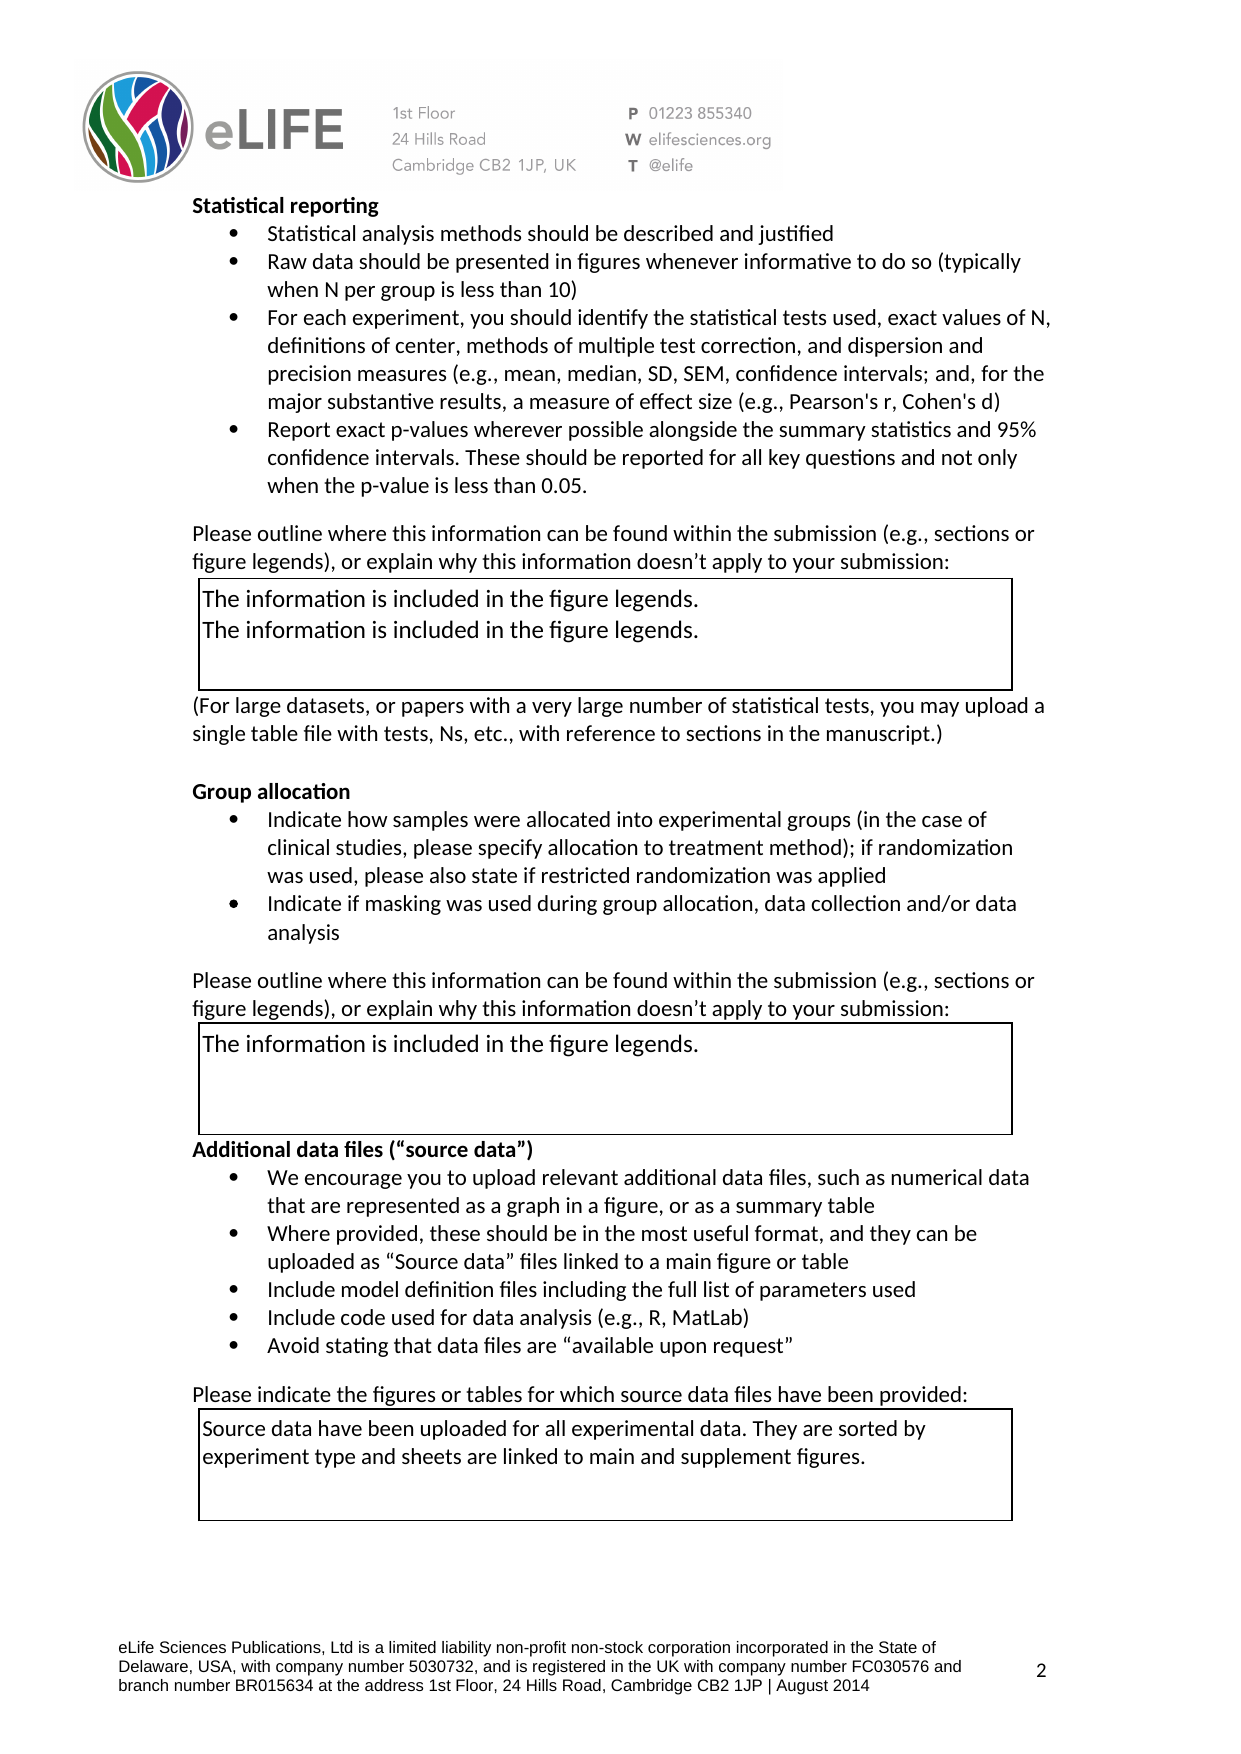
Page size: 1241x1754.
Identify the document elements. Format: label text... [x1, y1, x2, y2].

list Report exact p-values wherever possible alongside the summary statistics and 95% confidence intervals. These should be reported for all key questions and not only when the p-value is less than 0.05. [229, 415, 1053, 499]
text The information is included in the figure legends. [200, 581, 1011, 614]
text Statistical reporting [192, 191, 1053, 219]
text Group allocation [192, 777, 1053, 806]
text (For large datasets, or papers with a very large number of statistical tests, you may upload a single table file with tests, Ns, etc., with reference to sections in the manuscript.) [192, 603, 1053, 747]
list Include code used for data analysis (e.g., R, MatLab) [229, 1303, 1053, 1332]
list Where provided, these should be in the most useful format, and they can be uploaded as “Source data” files linked to a main figure or table [229, 1219, 1053, 1276]
list For each experiment, you should identify the statistical tests used, exact values of N, definitions of center, methods of multiple test correction, and dispersion and precision measures (e.g., mean, median, SD, SEM, confidence intervals; and, for the major substantive results, a measure of effect size (e.g., Pearson's r, Cohen's d) [229, 303, 1053, 415]
text Please indicate the figures or tables for which source data files have been provided: [192, 1380, 1053, 1408]
list Avoid stating that data files are “available upon request” [229, 1332, 1053, 1359]
text Additional data files (“source data”) [192, 1052, 1053, 1163]
list Statistical analysis methods should be described and justified [229, 219, 1053, 247]
list Raw data should be presented in figures whenever informative to do so (typically when N per group is less than 10) [229, 247, 1053, 303]
text The information is included in the figure legends. [200, 1026, 1011, 1058]
text Source data have been uploaded for all experimental data. They are sorted by experiment type and sheets are linked to main and supplement figures. [200, 1412, 1011, 1472]
text The information is included in the figure legends. [202, 614, 1009, 644]
list Include model definition files including the full list of parameters used [229, 1276, 1053, 1303]
list We encourage you to upload relevant additional data files, such as numerical data that are represented as a graph in a figure, or as a summary table [229, 1163, 1053, 1219]
list Indicate how samples were allocated into experimental groups (in the case of clinical studies, please specify allocation to treatment method); if randomization was used, please also state if restricted randomization was applied [229, 806, 1053, 889]
list Indicate if masking was used during group allocation, data collection and/or data analysis [229, 889, 1053, 946]
picture [73, 59, 784, 191]
